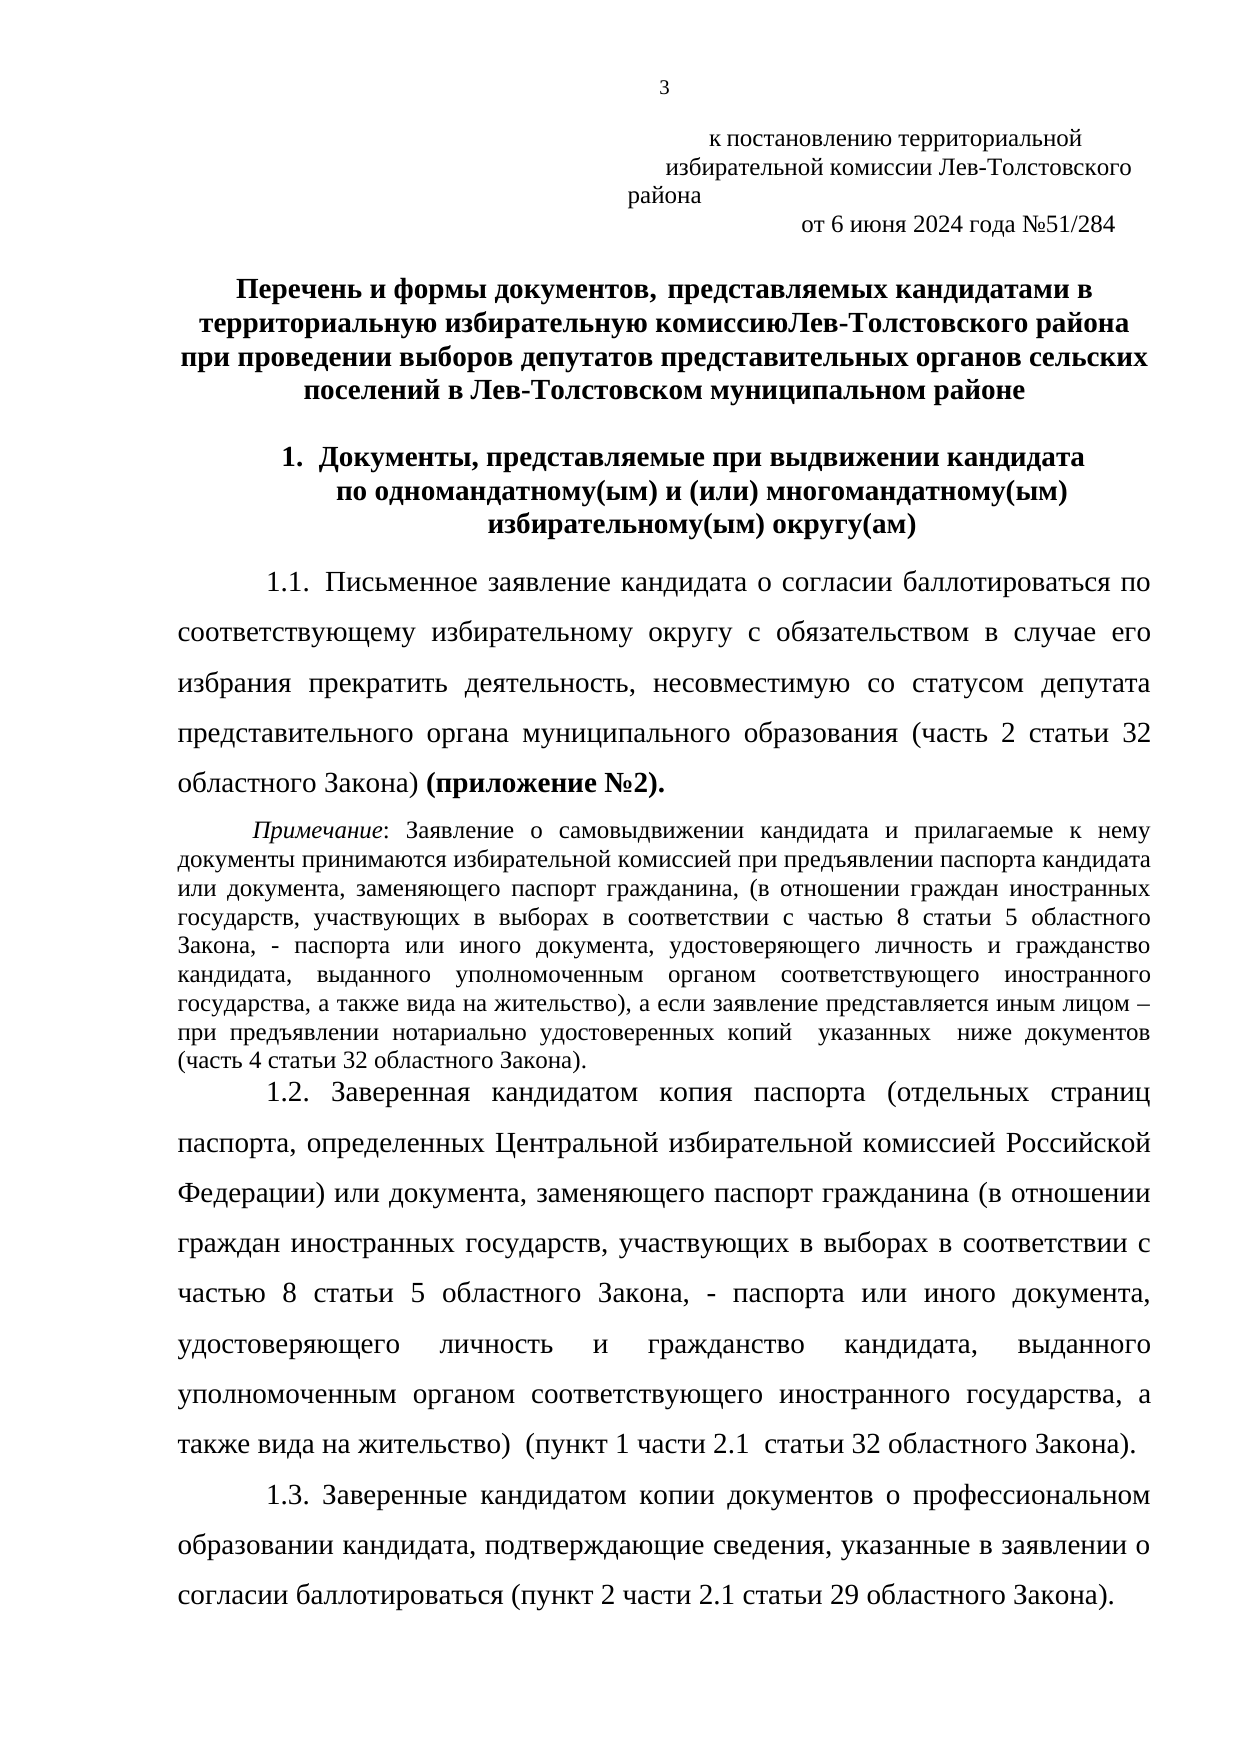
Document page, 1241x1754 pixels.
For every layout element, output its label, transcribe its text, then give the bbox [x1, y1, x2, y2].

text к постановлению территориальной [177, 123, 1152, 152]
text 1.3. Заверенные кандидатом копии документов о профессиональном образовании кандидата, подтверждающие сведения, указанные в заявлении о согласии баллотироваться (пункт 2 части 2.1 статьи 29 областного Закона). [172, 1477, 1152, 1611]
text Примечание: Заявление о самовыдвижении кандидата и прилагаемые к нему документы принимаются избирательной комиссией при предъявлении паспорта кандидата или документа, заменяющего паспорт гражданина, (в отношении граждан иностранных государств, участвующих в выборах в соответствии с частью 8 статьи 5 областного Закона, - паспорта или иного документа, удостоверяющего личность и гражданство кандидата, выданного уполномоченным органом соответствующего иностранного государства, а также вида на жительство), а если заявление представляется иным лицом – при предъявлении нотариально удостоверенных копий указанных ниже документов (часть 4 статьи 32 областного Закона). [177, 816, 1152, 1074]
text избирательной комиссии Лев-Толстовского района [177, 152, 1152, 209]
text 1.2. Заверенная кандидатом копия паспорта (отдельных страниц паспорта, определенных Центральной избирательной комиссией Российской Федерации) или документа, заменяющего паспорт гражданина (в отношении граждан иностранных государств, участвующих в выборах в соответствии с частью 8 статьи 5 областного Закона, - паспорта или иного документа, удостоверяющего личность и гражданство кандидата, выданного уполномоченным органом соответствующего иностранного государства, а также вида на жительство) (пункт 1 части 2.1 статьи 32 областного Закона). [172, 1074, 1152, 1460]
text Перечень и формы документов, представляемых кандидатами в территориальную избирательную комиссиюЛев-Толстовского района [177, 272, 1152, 339]
text 1.1. Письменное заявление кандидата о согласии баллотироваться по соответствующему избирательному округу с обязательством в случае его избрания прекратить деятельность, несовместимую со статусом депутата представительного органа муниципального образования (часть 2 статьи 32 областного Закона) (приложение №2). [172, 564, 1152, 799]
list Документы, представляемые при выдвижении кандидата [215, 439, 1152, 473]
text по одномандатному(ым) и (или) многомандатному(ым) избирательному(ым) округу(ам) [252, 473, 1152, 540]
text от 6 июня 2024 года №51/284 [177, 209, 1152, 238]
text при проведении выборов депутатов представительных органов сельских поселений в Лев-Толстовском муниципальном районе [177, 339, 1152, 406]
